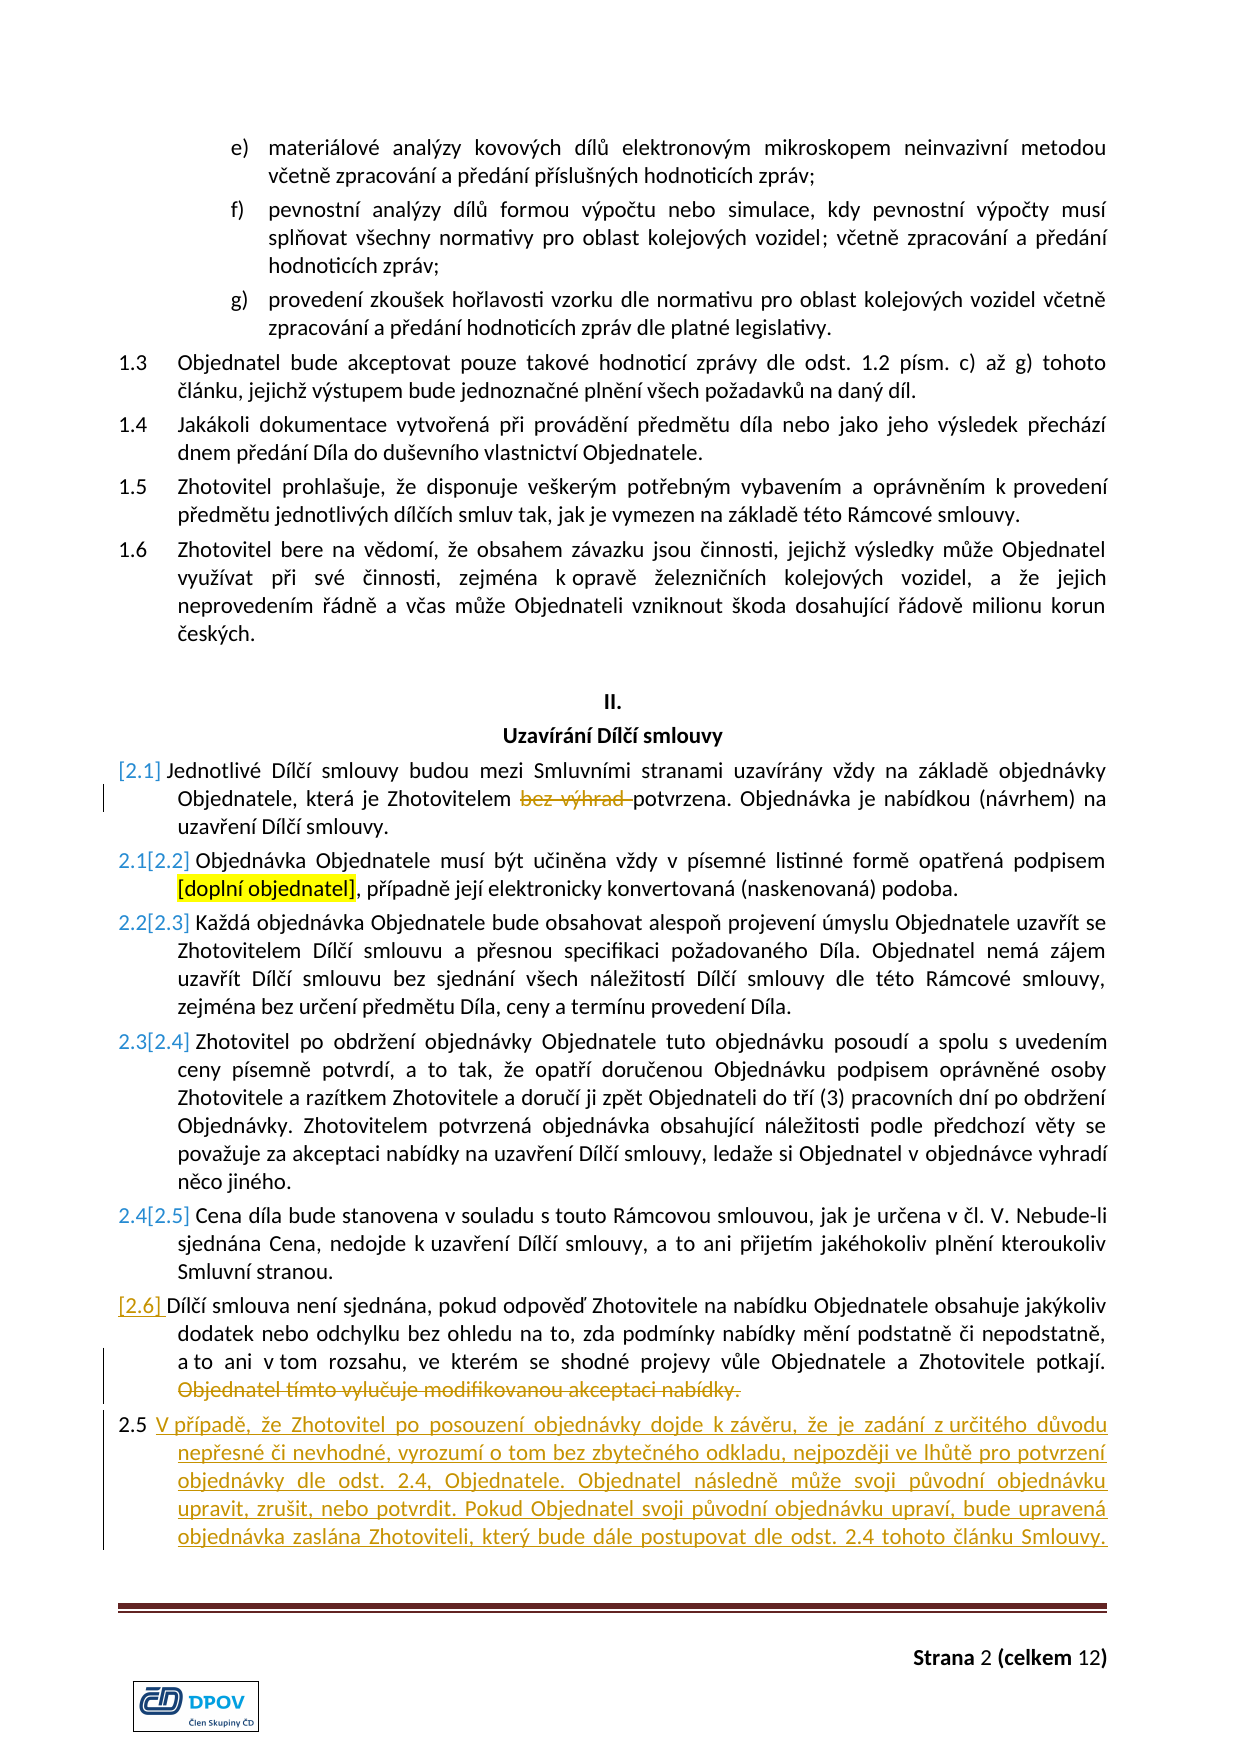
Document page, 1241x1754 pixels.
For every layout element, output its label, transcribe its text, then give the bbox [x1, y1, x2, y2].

list provedení zkoušek hořlavosti vzorku dle normativu pro oblast kolejových vozidel včetně zpracování a předání hodnoticích zpráv dle platné legislativy. [231, 286, 1107, 342]
list pevnostní analýzy dílů formou výpočtu nebo simulace, kdy pevnostní výpočty musí splňovat všechny normativy pro oblast kolejových vozidel; včetně zpracování a předání hodnoticích zpráv; [231, 195, 1107, 279]
picture [134, 1682, 258, 1731]
list Každá objednávka Objednatele bude obsahovat alespoň projevení úmyslu Objednatele uzavřít se Zhotovitelem Dílčí smlouvu a přesnou specifikaci požadovaného Díla. Objednatel nemá zájem uzavřít Dílčí smlouvu bez sjednání všech náležitostí Dílčí smlouvy dle této Rámcové smlouvy, zejména bez určení předmětu Díla, ceny a termínu provedení Díla. [118, 908, 1107, 1021]
list Zhotovitel bere na vědomí, že obsahem závazku jsou činnosti, jejichž výsledky může Objednatel využívat při své činnosti, zejména k opravě železničních kolejových vozidel, a že jejich neprovedením řádně a včas může Objednateli vzniknout škoda dosahující řádově milionu korun českých. [118, 535, 1107, 647]
list Zhotovitel prohlašuje, že disponuje veškerým potřebným vybavením a oprávněním k provedení předmětu jednotlivých dílčích smluv tak, jak je vymezen na základě této Rámcové smlouvy. [118, 472, 1107, 528]
list Jakákoli dokumentace vytvořená při provádění předmětu díla nebo jako jeho výsledek přechází dnem předání Díla do duševního vlastnictví Objednatele. [118, 410, 1107, 466]
list Dílčí smlouva není sjednána, pokud odpověď Zhotovitele na nabídku Objednatele obsahuje jakýkoliv dodatek nebo odchylku bez ohledu na to, zda podmínky nabídky mění podstatně či nepodstatně, a to ani v tom rozsahu, ve kterém se shodné projevy vůle Objednatele a Zhotovitele potkají. [118, 1291, 1107, 1403]
list Cena díla bude stanovena v souladu s touto Rámcovou smlouvou, jak je určena v čl. V. Nebude-li sjednána Cena, nedojde k uzavření Dílčí smlouvy, a to ani přijetím jakéhokoliv plnění kteroukoliv Smluvní stranou. [118, 1201, 1107, 1285]
list Objednávka Objednatele musí být učiněna vždy v písemné listinné formě opatřená podpisem [doplní objednatel], případně její elektronicky konvertovaná (naskenovaná) podoba. [118, 846, 1107, 902]
text Uzavírání Dílčí smlouvy [118, 722, 1107, 749]
list materiálové analýzy kovových dílů elektronovým mikroskopem neinvazivní metodou včetně zpracování a předání příslušných hodnoticích zpráv; [231, 133, 1107, 189]
list Jednotlivé Dílčí smlouvy budou mezi Smluvními stranami uzavírány vždy na základě objednávky Objednatele, která je Zhotovitelem potvrzena. Objednávka je nabídkou (návrhem) na uzavření Dílčí smlouvy. [118, 756, 1107, 840]
list Objednatel bude akceptovat pouze takové hodnoticí zprávy dle odst. 1.2 písm. c) až g) tohoto článku, jejichž výstupem bude jednoznačné plnění všech požadavků na daný díl. [118, 348, 1107, 404]
text II. [118, 687, 1107, 715]
list Zhotovitel po obdržení objednávky Objednatele tuto objednávku posoudí a spolu s uvedením ceny písemně potvrdí, a to tak, že opatří doručenou Objednávku podpisem oprávněné osoby Zhotovitele a razítkem Zhotovitele a doručí ji zpět Objednateli do tří (3) pracovních dní po obdržení Objednávky. Zhotovitelem potvrzená objednávka obsahující náležitosti podle předchozí věty se považuje za akceptaci nabídky na uzavření Dílčí smlouvy, ledaže si Objednatel v objednávce vyhradí něco jiného. [118, 1027, 1107, 1195]
